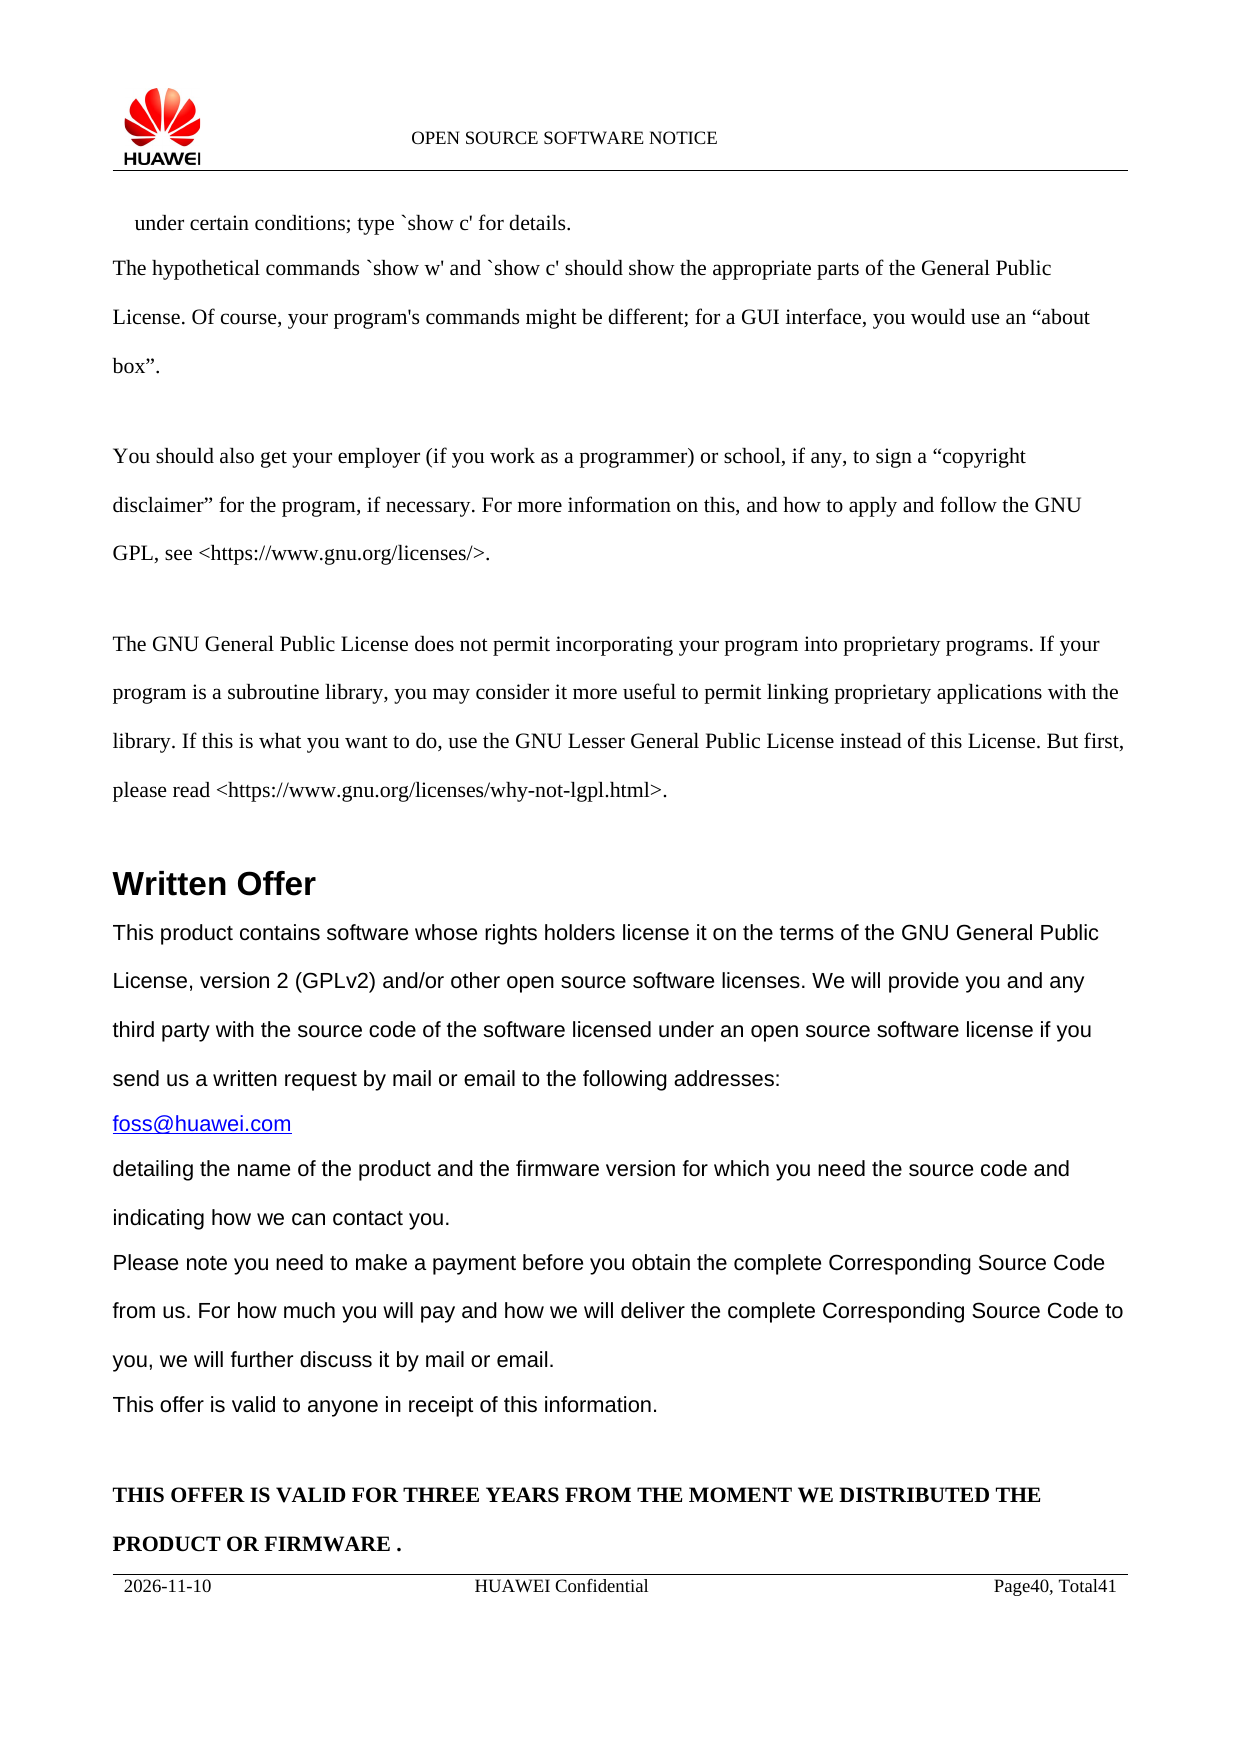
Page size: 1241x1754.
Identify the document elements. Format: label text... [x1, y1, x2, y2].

text foss@huawei.com [112, 1107, 1128, 1139]
text detailing the name of the product and the firmware version for which you need the source code and indicating how we can contact you. [112, 1152, 1128, 1233]
text Written Offer [112, 851, 1128, 916]
text You should also get your employer (if you work as a programmer) or school, if any, to sign a “copyright disclaimer” for the program, if necessary. For more information on this, and how to apply and follow the GNU GPL, see <https://www.gnu.org/licenses/>. [112, 439, 1128, 569]
text This offer is valid for three years from the moment we distributed the product or firmware . [112, 1479, 1128, 1560]
text The hypothetical commands `show w' and `show c' should show the appropriate parts of the General Public License. Of course, your program's commands might be different; for a GUI interface, you would use an “about box”. [112, 251, 1128, 381]
text Please note you need to make a payment before you obtain the complete Corresponding Source Code from us. For how much you will pay and how we will deliver the complete Corresponding Source Code to you, we will further discuss it by mail or email. [112, 1246, 1128, 1376]
text The GNU General Public License does not permit incorporating your program into proprietary programs. If your program is a subroutine library, you may consider it more useful to permit linking proprietary applications with the library. If this is what you want to do, use the GNU Lesser General Public License instead of this License. But first, please read <https://www.gnu.org/licenses/why-not-lgpl.html>. [112, 627, 1128, 806]
text This product contains software whose rights holders license it on the terms of the GNU General Public License, version 2 (GPLv2) and/or other open source software licenses. We will provide you and any third party with the source code of the software licensed under an open source software license if you send us a written request by mail or email to the following addresses: [112, 916, 1128, 1094]
picture [124, 88, 201, 165]
text This offer is valid to anyone in receipt of this information. [112, 1389, 1128, 1421]
text under certain conditions; type `show c' for details. [112, 206, 1128, 239]
